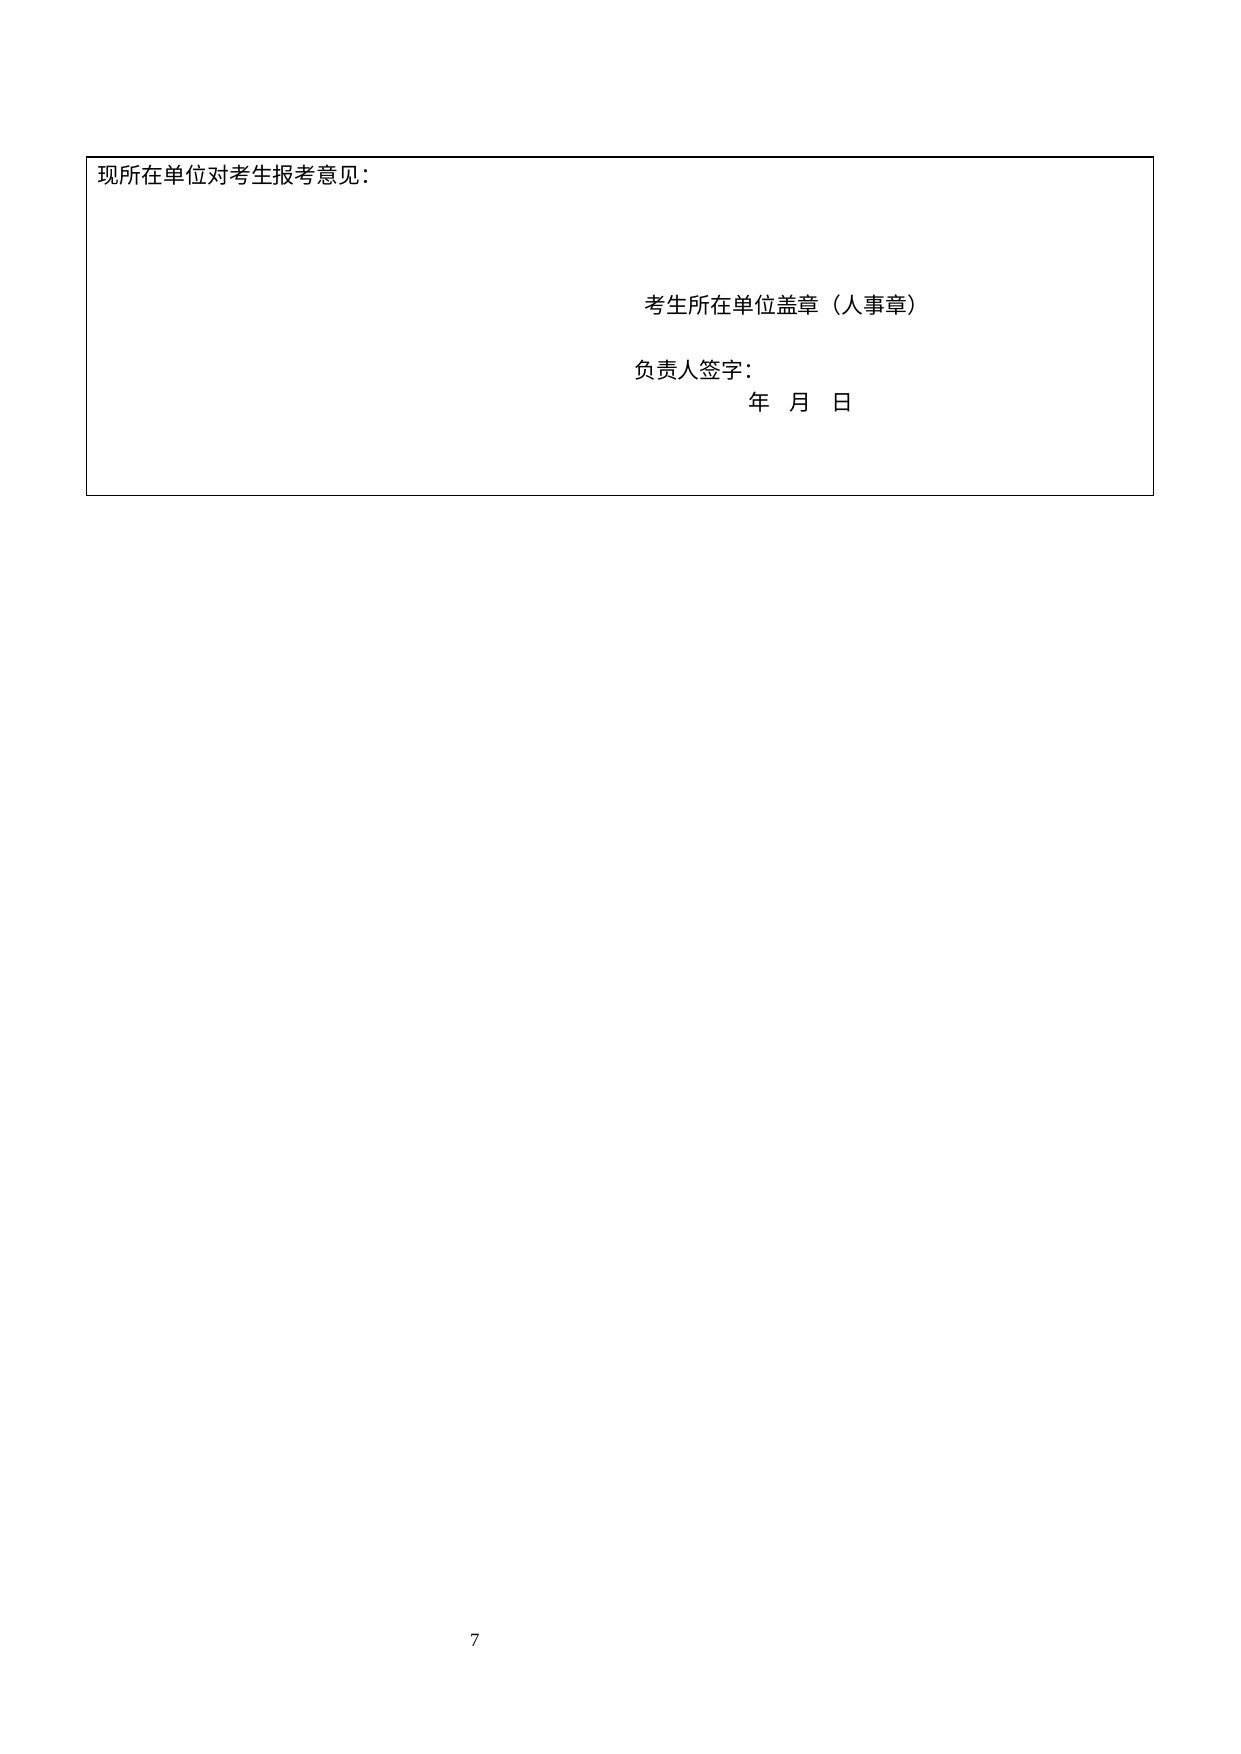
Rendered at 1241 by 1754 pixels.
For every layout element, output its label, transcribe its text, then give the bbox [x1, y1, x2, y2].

table_cell 现所在单位对考生报考意见： 考生所在单位盖章（人事章） 负责人签字： 年 月 日 [87, 158, 1153, 495]
